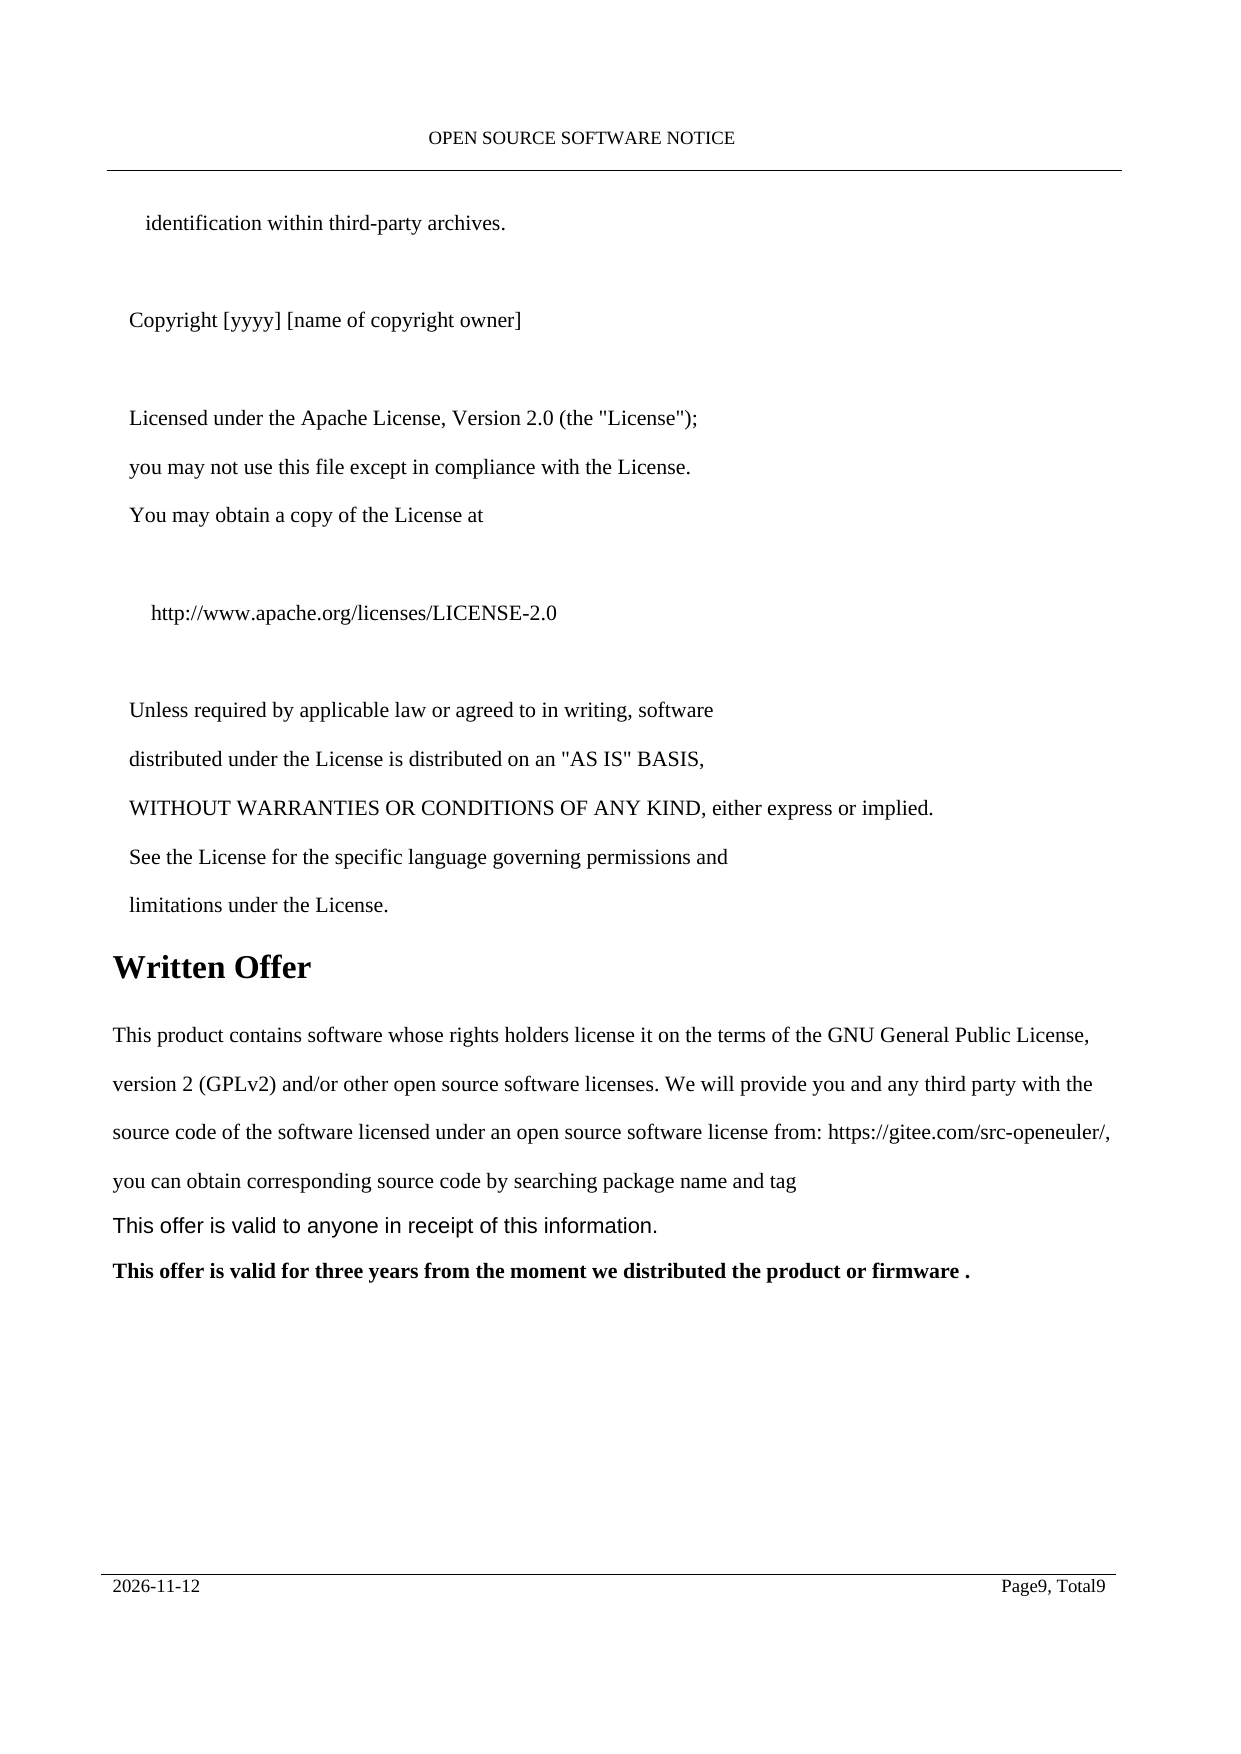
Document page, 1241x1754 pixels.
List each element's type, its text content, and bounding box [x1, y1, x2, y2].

text This product contains software whose rights holders license it on the terms of the GNU General Public License, version 2 (GPLv2) and/or other open source software licenses. We will provide you and any third party with the source code of the software licensed under an open source software license from: https://gitee.com/src-openeuler/, you can obtain corresponding source code by searching package name and tag [112, 1018, 1128, 1197]
text Written Offer [112, 934, 1128, 999]
text This offer is valid for three years from the moment we distributed the product or firmware . [112, 1254, 1128, 1287]
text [112, 206, 1128, 921]
text This offer is valid to anyone in receipt of this information. [112, 1209, 1128, 1242]
